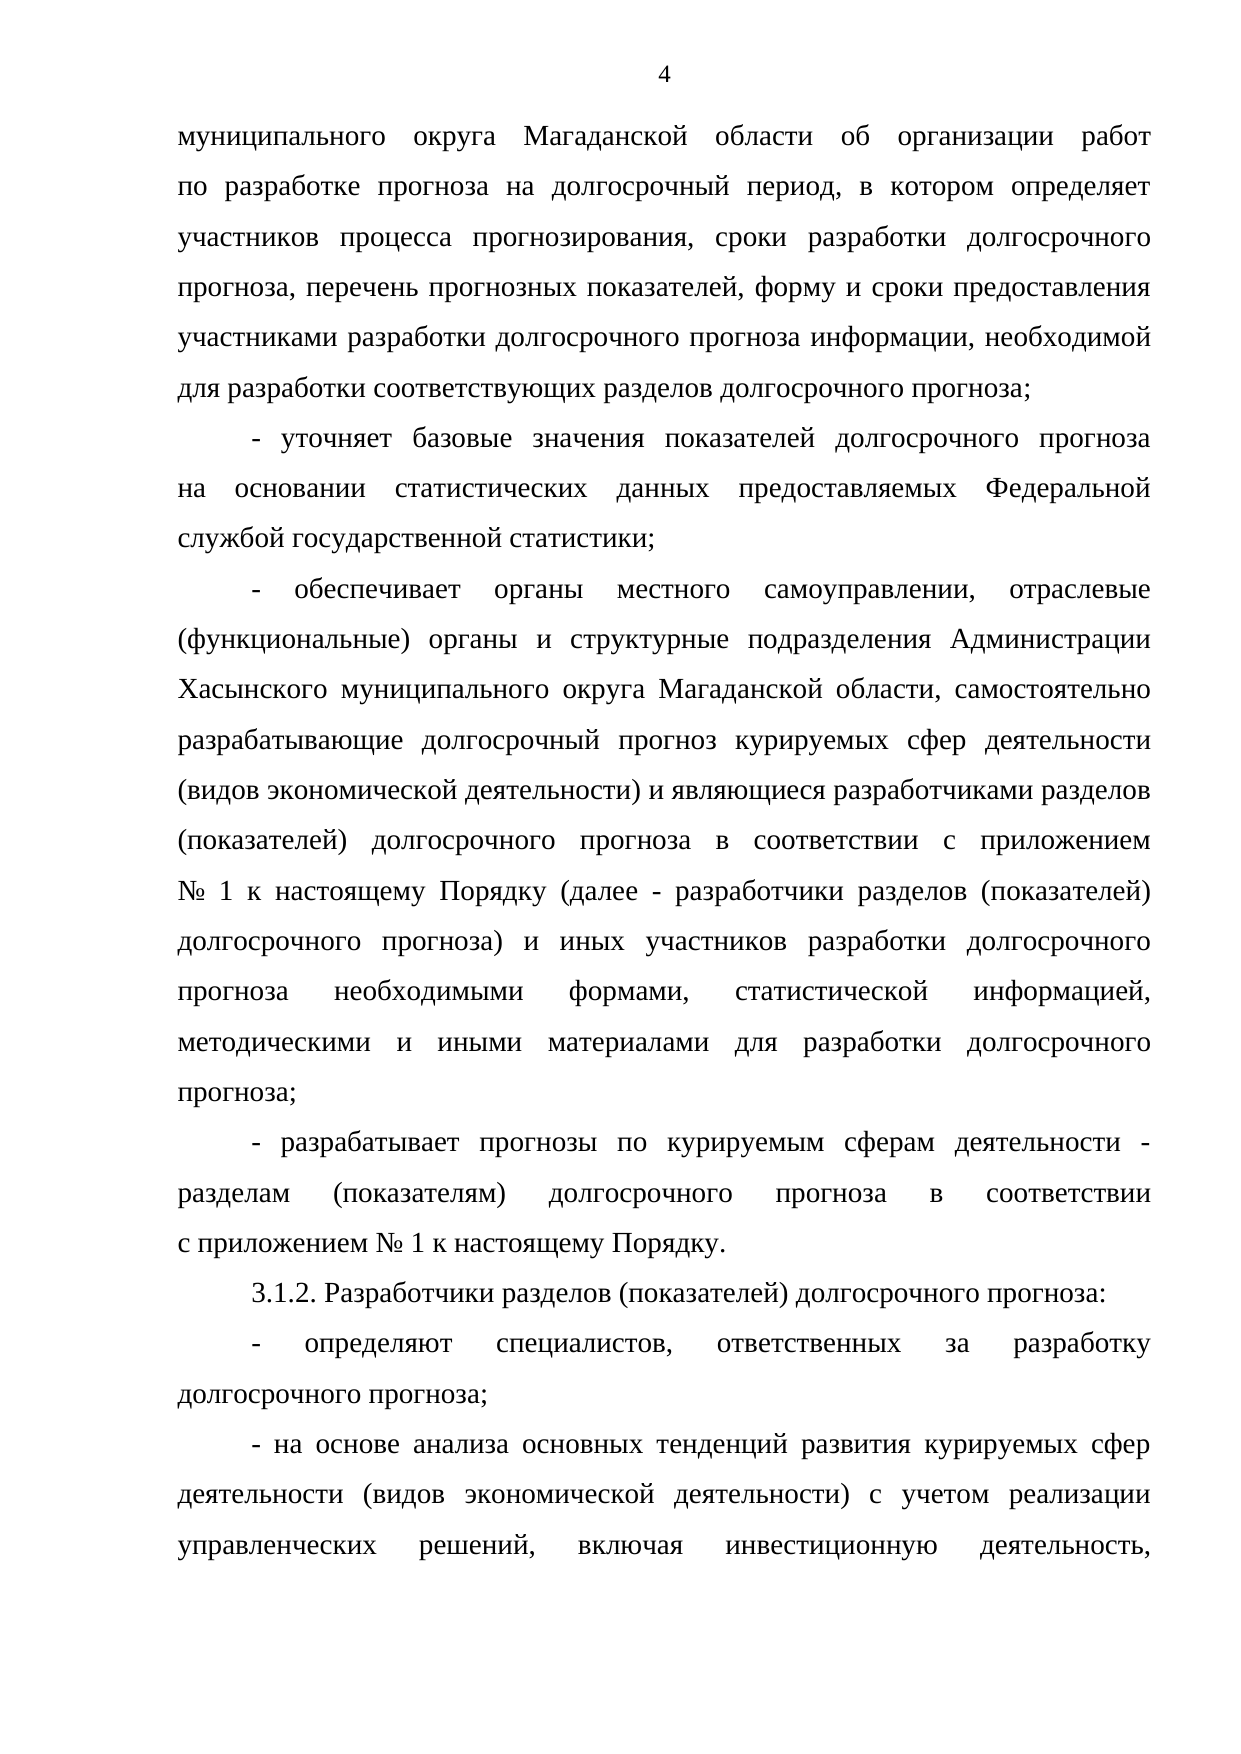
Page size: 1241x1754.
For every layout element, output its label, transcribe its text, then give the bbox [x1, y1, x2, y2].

text - разрабатывает прогнозы по курируемым сферам деятельности - разделам (показателям) долгосрочного прогноза в соответствии с приложением № 1 к настоящему Порядку. [177, 1124, 1152, 1258]
text - уточняет базовые значения показателей долгосрочного прогноза на основании статистических данных предоставляемых Федеральной службой государственной статистики; [177, 420, 1152, 554]
text 3.1.2. Разработчики разделов (показателей) долгосрочного прогноза: [177, 1275, 1152, 1309]
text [177, 1426, 1152, 1560]
text - определяют специалистов, ответственных за разработку долгосрочного прогноза; [177, 1326, 1152, 1409]
text - обеспечивает органы местного самоуправлении, отраслевые (функциональные) органы и структурные подразделения Администрации Хасынского муниципального округа Магаданской области, самостоятельно разрабатывающие долгосрочный прогноз курируемых сфер деятельности (видов экономической деятельности) и являющиеся разработчиками разделов (показателей) долгосрочного прогноза в соответствии с приложением № 1 к настоящему Порядку (далее - разработчики разделов (показателей) долгосрочного прогноза) и иных участников разработки долгосрочного прогноза необходимыми формами, статистической информацией, методическими и иными материалами для разработки долгосрочного прогноза; [177, 571, 1152, 1108]
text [177, 118, 1152, 403]
